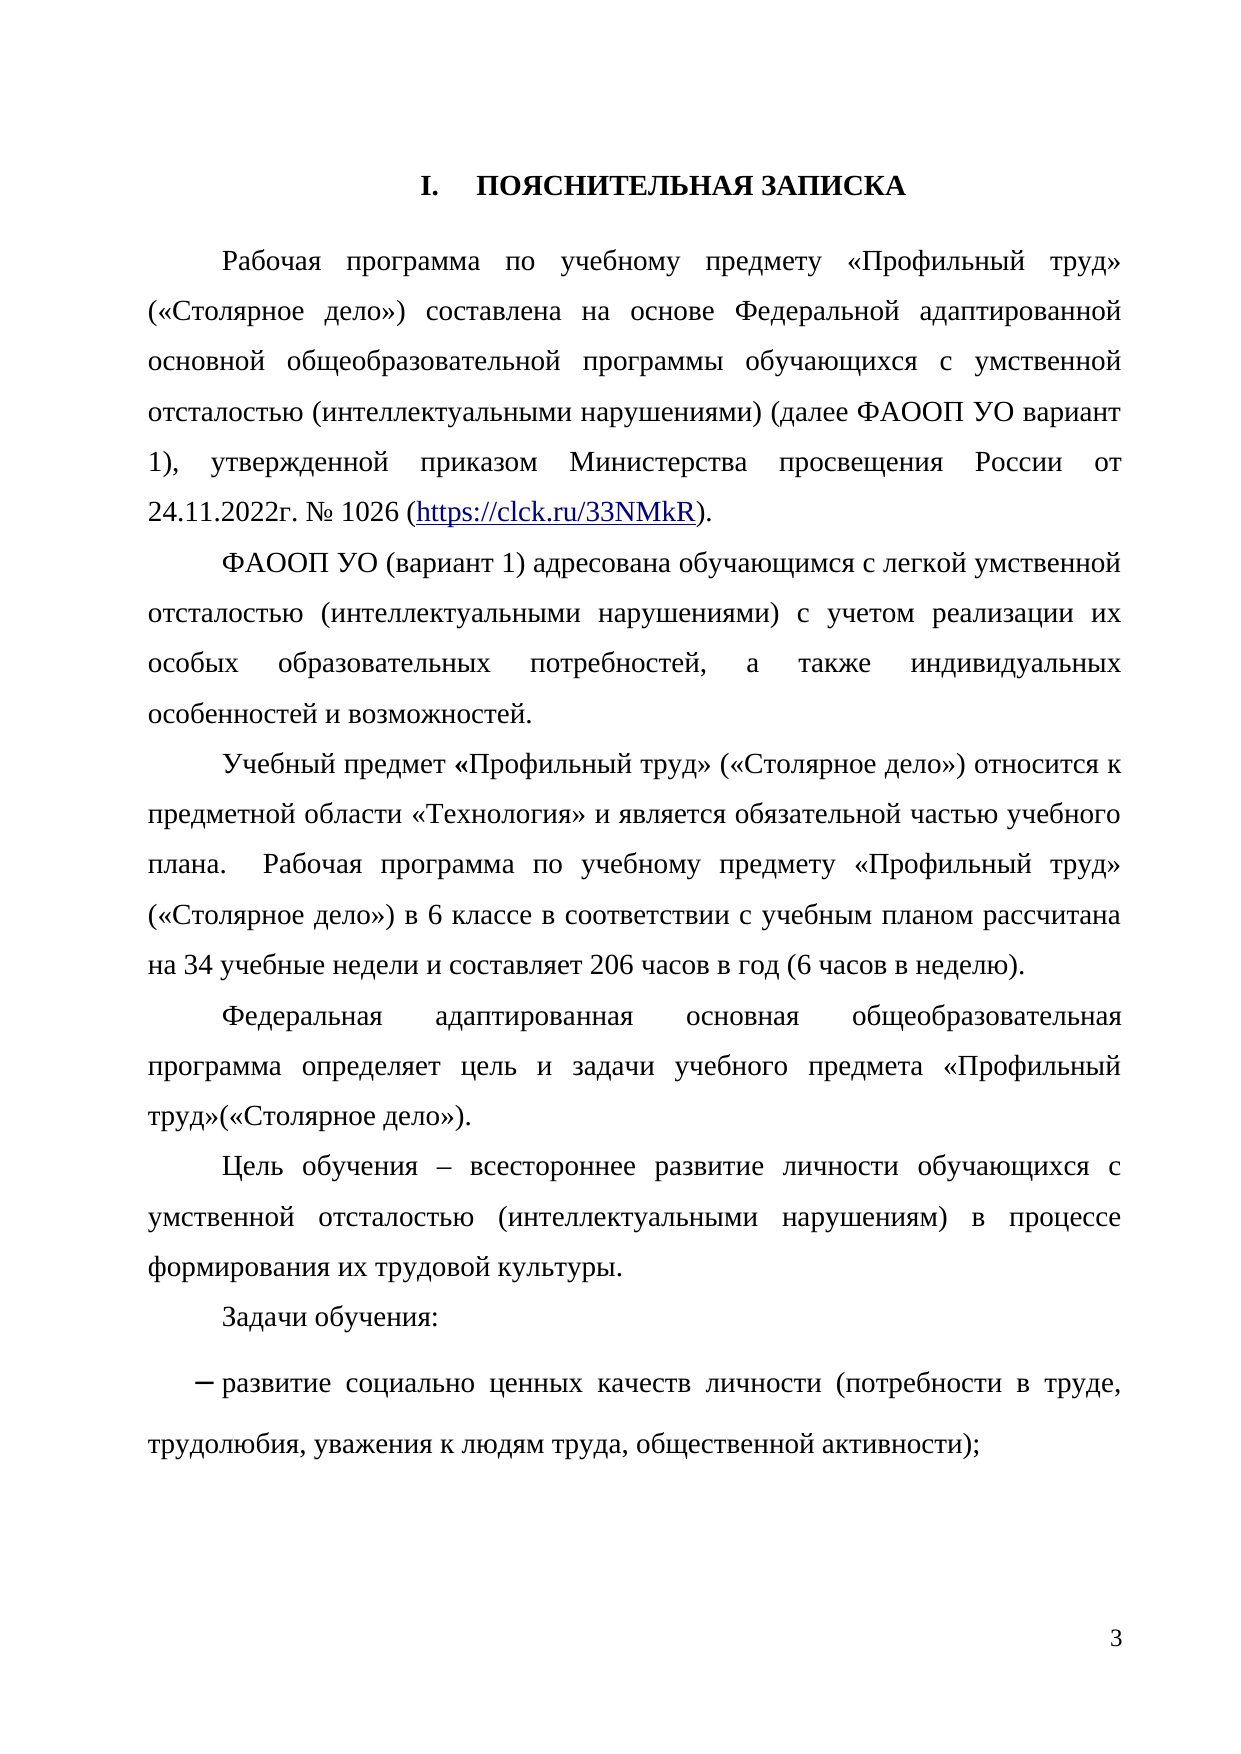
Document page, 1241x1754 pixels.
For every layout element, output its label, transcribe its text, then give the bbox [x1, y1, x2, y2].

text Задачи обучения: [148, 1299, 1122, 1333]
list развитие социально ценных качеств личности (потребности в труде, трудолюбия, уважения к людям труда, общественной активности); [148, 1350, 1122, 1460]
text Федеральная адаптированная основная общеобразовательная программа определяет цель и задачи учебного предмета «Профильный труд»(«Столярное дело»). [148, 998, 1122, 1132]
text Цель обучения – всестороннее развитие личности обучающихся с умственной отсталостью (интеллектуальными нарушениям) в процессе формирования их трудовой культуры. [148, 1148, 1122, 1283]
subtitle ПОЯСНИТЕЛЬНАЯ ЗАПИСКА [223, 168, 1122, 202]
text Рабочая программа по учебному предмету «Профильный труд» («Столярное дело») составлена на основе Федеральной адаптированной основной общеобразовательной программы обучающихся с умственной отсталостью (интеллектуальными нарушениями) (далее ФАООП УО вариант 1), утвержденной приказом Министерства просвещения России от 24.11.2022г. № 1026 (https://clck.ru/33NMkR). [148, 243, 1122, 528]
text ФАООП УО (вариант 1) адресована обучающимся с легкой умственной отсталостью (интеллектуальными нарушениями) с учетом реализации их особых образовательных потребностей, а также индивидуальных особенностей и возможностей. [148, 545, 1122, 729]
text Учебный предмет «Профильный труд» («Столярное дело») относится к предметной области «Технология» и является обязательной частью учебного плана. Рабочая программа по учебному предмету «Профильный труд» («Столярное дело») в 6 классе в соответствии с учебным планом рассчитана на 34 учебные недели и составляет 206 часов в год (6 часов в неделю). [148, 746, 1122, 981]
